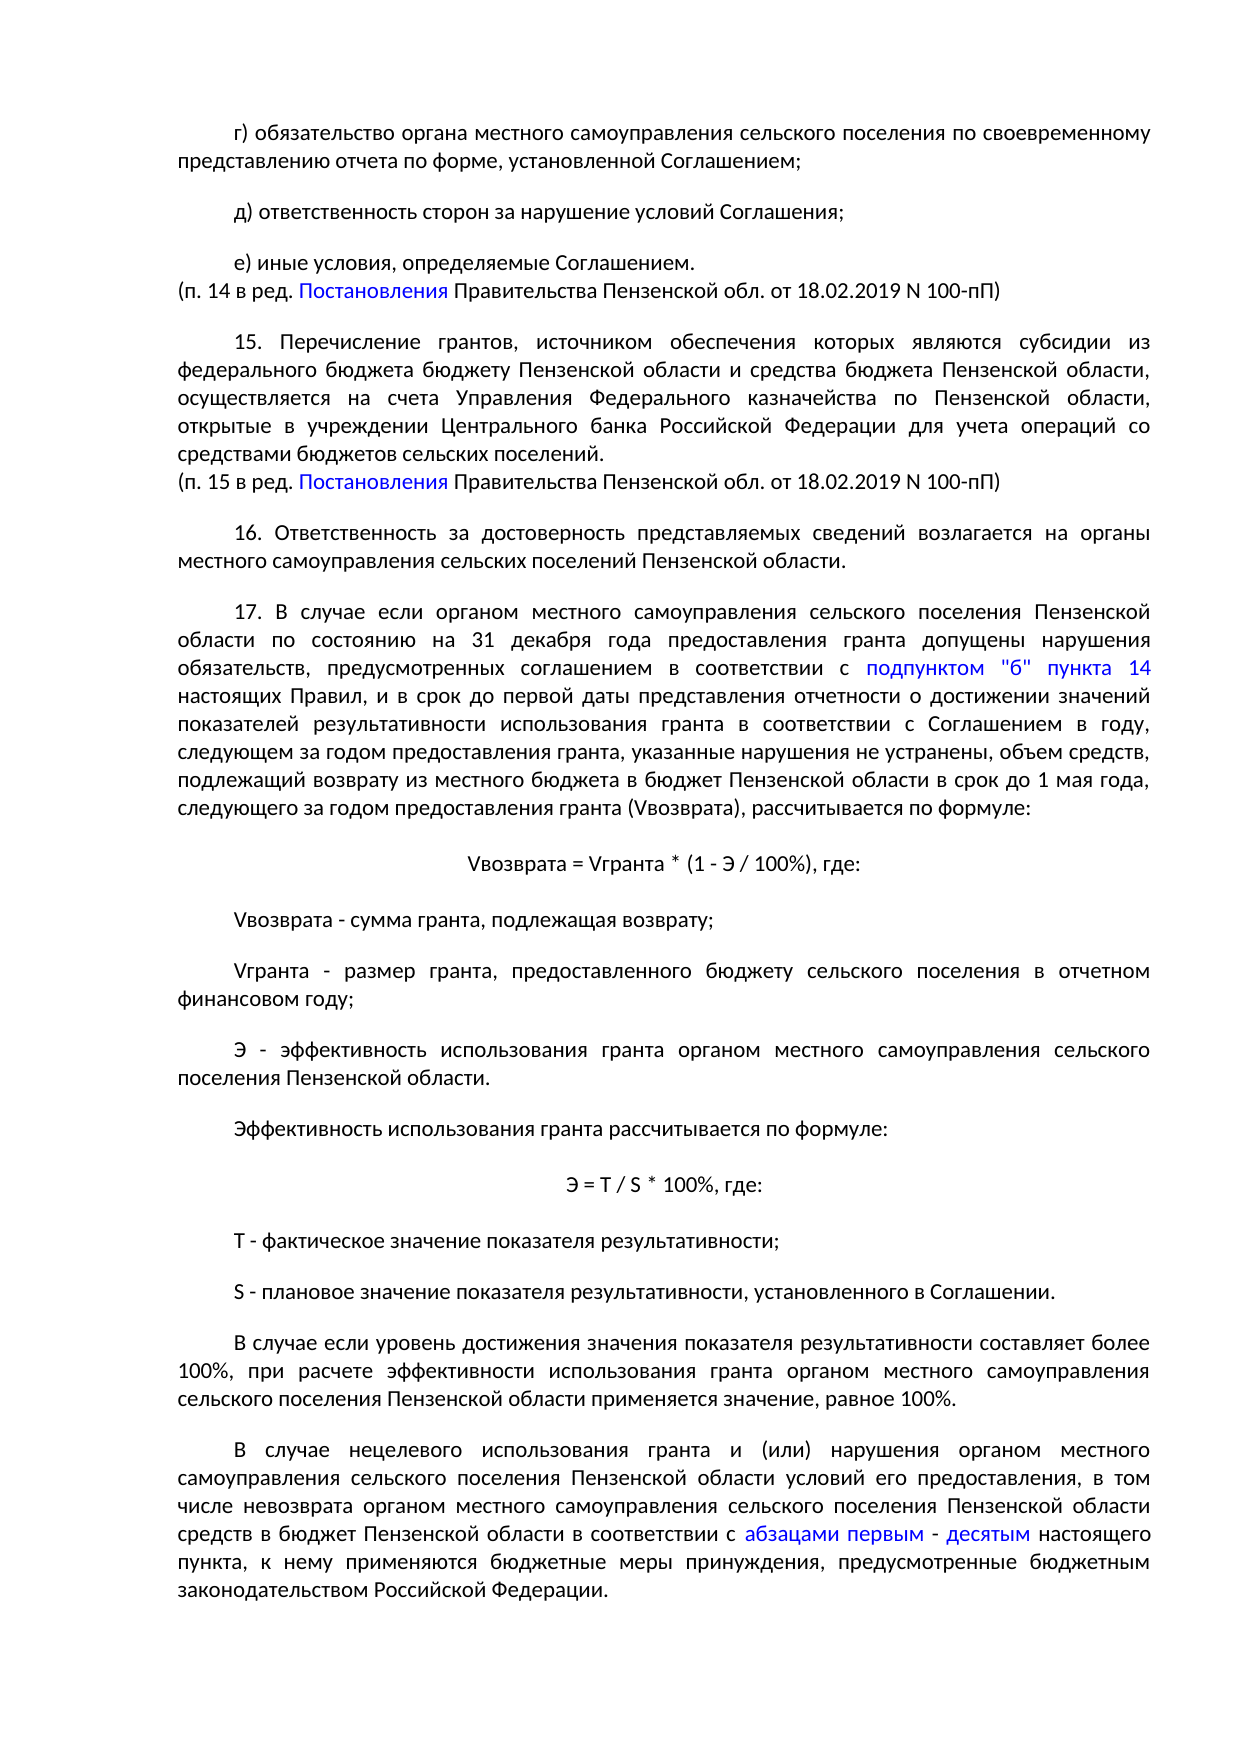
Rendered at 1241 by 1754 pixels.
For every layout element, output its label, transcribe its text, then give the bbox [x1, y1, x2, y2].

text (п. 15 в ред. Постановления Правительства Пензенской обл. от 18.02.2019 N 100-пП) [177, 467, 1152, 495]
text г) обязательство органа местного самоуправления сельского поселения по своевременному представлению отчета по форме, установленной Соглашением; [177, 118, 1152, 174]
text В случае если уровень достижения значения показателя результативности составляет более 100%, при расчете эффективности использования гранта органом местного самоуправления сельского поселения Пензенской области применяется значение, равное 100%. [177, 1328, 1152, 1412]
text S - плановое значение показателя результативности, установленного в Соглашении. [177, 1277, 1152, 1305]
text 16. Ответственность за достоверность представляемых сведений возлагается на органы местного самоуправления сельских поселений Пензенской области. [177, 518, 1152, 574]
text 17. В случае если органом местного самоуправления сельского поселения Пензенской области по состоянию на 31 декабря года предоставления гранта допущены нарушения обязательств, предусмотренных соглашением в соответствии с подпунктом "б" пункта 14 настоящих Правил, и в срок до первой даты представления отчетности о достижении значений показателей результативности использования гранта в соответствии с Соглашением в году, следующем за годом предоставления гранта, указанные нарушения не устранены, объем средств, подлежащий возврату из местного бюджета в бюджет Пензенской области в срок до 1 мая года, следующего за годом предоставления гранта (Vвозврата), рассчитывается по формуле: [177, 597, 1152, 821]
text В случае нецелевого использования гранта и (или) нарушения органом местного самоуправления сельского поселения Пензенской области условий его предоставления, в том числе невозврата органом местного самоуправления сельского поселения Пензенской области средств в бюджет Пензенской области в соответствии с абзацами первым - десятым настоящего пункта, к нему применяются бюджетные меры принуждения, предусмотренные бюджетным законодательством Российской Федерации. [177, 1435, 1152, 1603]
text (п. 14 в ред. Постановления Правительства Пензенской обл. от 18.02.2019 N 100-пП) [177, 276, 1152, 304]
text д) ответственность сторон за нарушение условий Соглашения; [177, 197, 1152, 225]
text Vвозврата = Vгранта * (1 - Э / 100%), где: [177, 849, 1152, 877]
text Vгранта - размер гранта, предоставленного бюджету сельского поселения в отчетном финансовом году; [177, 956, 1152, 1012]
text Э = Т / S * 100%, где: [177, 1170, 1152, 1198]
text Т - фактическое значение показателя результативности; [177, 1226, 1152, 1254]
text Э - эффективность использования гранта органом местного самоуправления сельского поселения Пензенской области. [177, 1035, 1152, 1091]
text Vвозврата - сумма гранта, подлежащая возврату; [177, 905, 1152, 933]
text е) иные условия, определяемые Соглашением. [177, 248, 1152, 276]
text Эффективность использования гранта рассчитывается по формуле: [177, 1114, 1152, 1142]
text 15. Перечисление грантов, источником обеспечения которых являются субсидии из федерального бюджета бюджету Пензенской области и средства бюджета Пензенской области, осуществляется на счета Управления Федерального казначейства по Пензенской области, открытые в учреждении Центрального банка Российской Федерации для учета операций со средствами бюджетов сельских поселений. [177, 327, 1152, 467]
